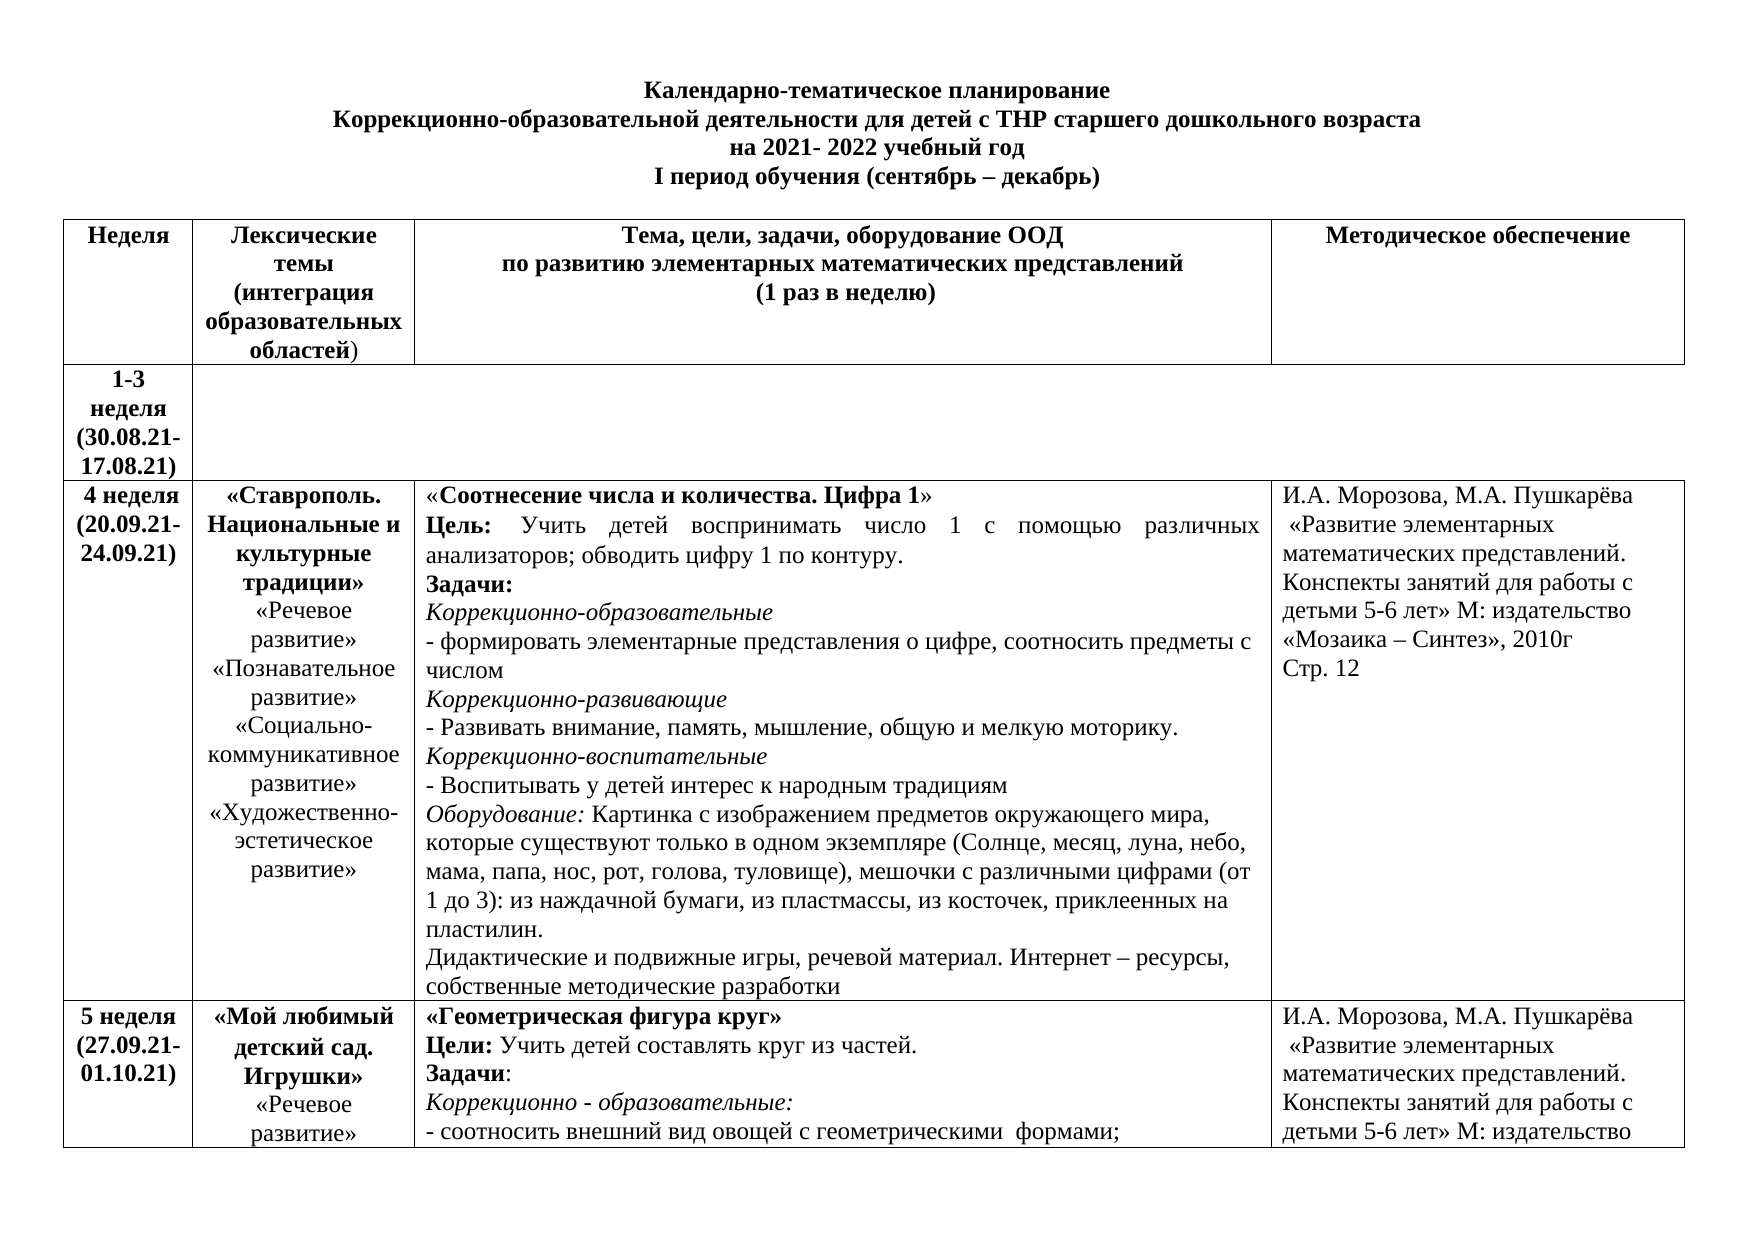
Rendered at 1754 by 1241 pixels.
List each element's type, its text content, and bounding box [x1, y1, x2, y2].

table_header Тема, цели, задачи, оборудование ООД по развитию элементарных математических представлений (1 раз в неделю) [415, 220, 1271, 363]
text I период обучения (сентябрь – декабрь) [75, 161, 1679, 190]
text на 2021- 2022 учебный год [75, 132, 1679, 161]
table_cell «Соотнесение числа и количества. Цифра 1» Цель: Учить детей воспринимать число 1 с помощью различных анализаторов; обводить цифру 1 по контуру. Задачи: Коррекционно-образовательные - формировать элементарные представления о цифре, соотносить предметы с числом Коррекционно-развивающие - Развивать внимание, память, мышление, общую и мелкую моторику. Коррекционно-воспитательные - Воспитывать у детей интерес к народным традициям Оборудование: Картинка с изображением предметов окружающего мира, которые существуют только в одном экземпляре (Солнце, месяц, луна, небо, мама, папа, нос, рот, голова, туловище), мешочки с различными цифрами (от 1 до 3): из наждачной бумаги, из пластмассы, из косточек, приклеенных на пластилин. Дидактические и подвижные игры, речевой материал. Интернет – ресурсы, собственные методические разработки [415, 481, 1271, 1000]
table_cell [193, 1001, 414, 1147]
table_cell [1272, 1001, 1684, 1147]
text Коррекционно-образовательной деятельности для детей с ТНР старшего дошкольного возраста [75, 104, 1679, 132]
table_header Лексические темы (интеграция образовательных областей) [193, 220, 414, 363]
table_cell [415, 1001, 1271, 1147]
text Календарно-тематическое планирование [75, 75, 1679, 104]
table_header Неделя [64, 220, 192, 363]
table_cell «Ставрополь. Национальные и культурные традиции» «Речевое развитие» «Познавательное развитие» «Социально-коммуникативное развитие» «Художественно-эстетическое развитие» [193, 481, 414, 1000]
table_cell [64, 1001, 192, 1147]
table_header Методическое обеспечение [1272, 220, 1684, 363]
table_cell И.А. Морозова, М.А. Пушкарёва «Развитие элементарных математических представлений. Конспекты занятий для работы с детьми 5-6 лет» М: издательство «Мозаика – Синтез», 2010г Стр. 12 [1272, 481, 1684, 1000]
table_cell 1-3 неделя (30.08.21-17.08.21) [64, 365, 192, 479]
table_cell 4 неделя (20.09.21- 24.09.21) [64, 481, 192, 1000]
